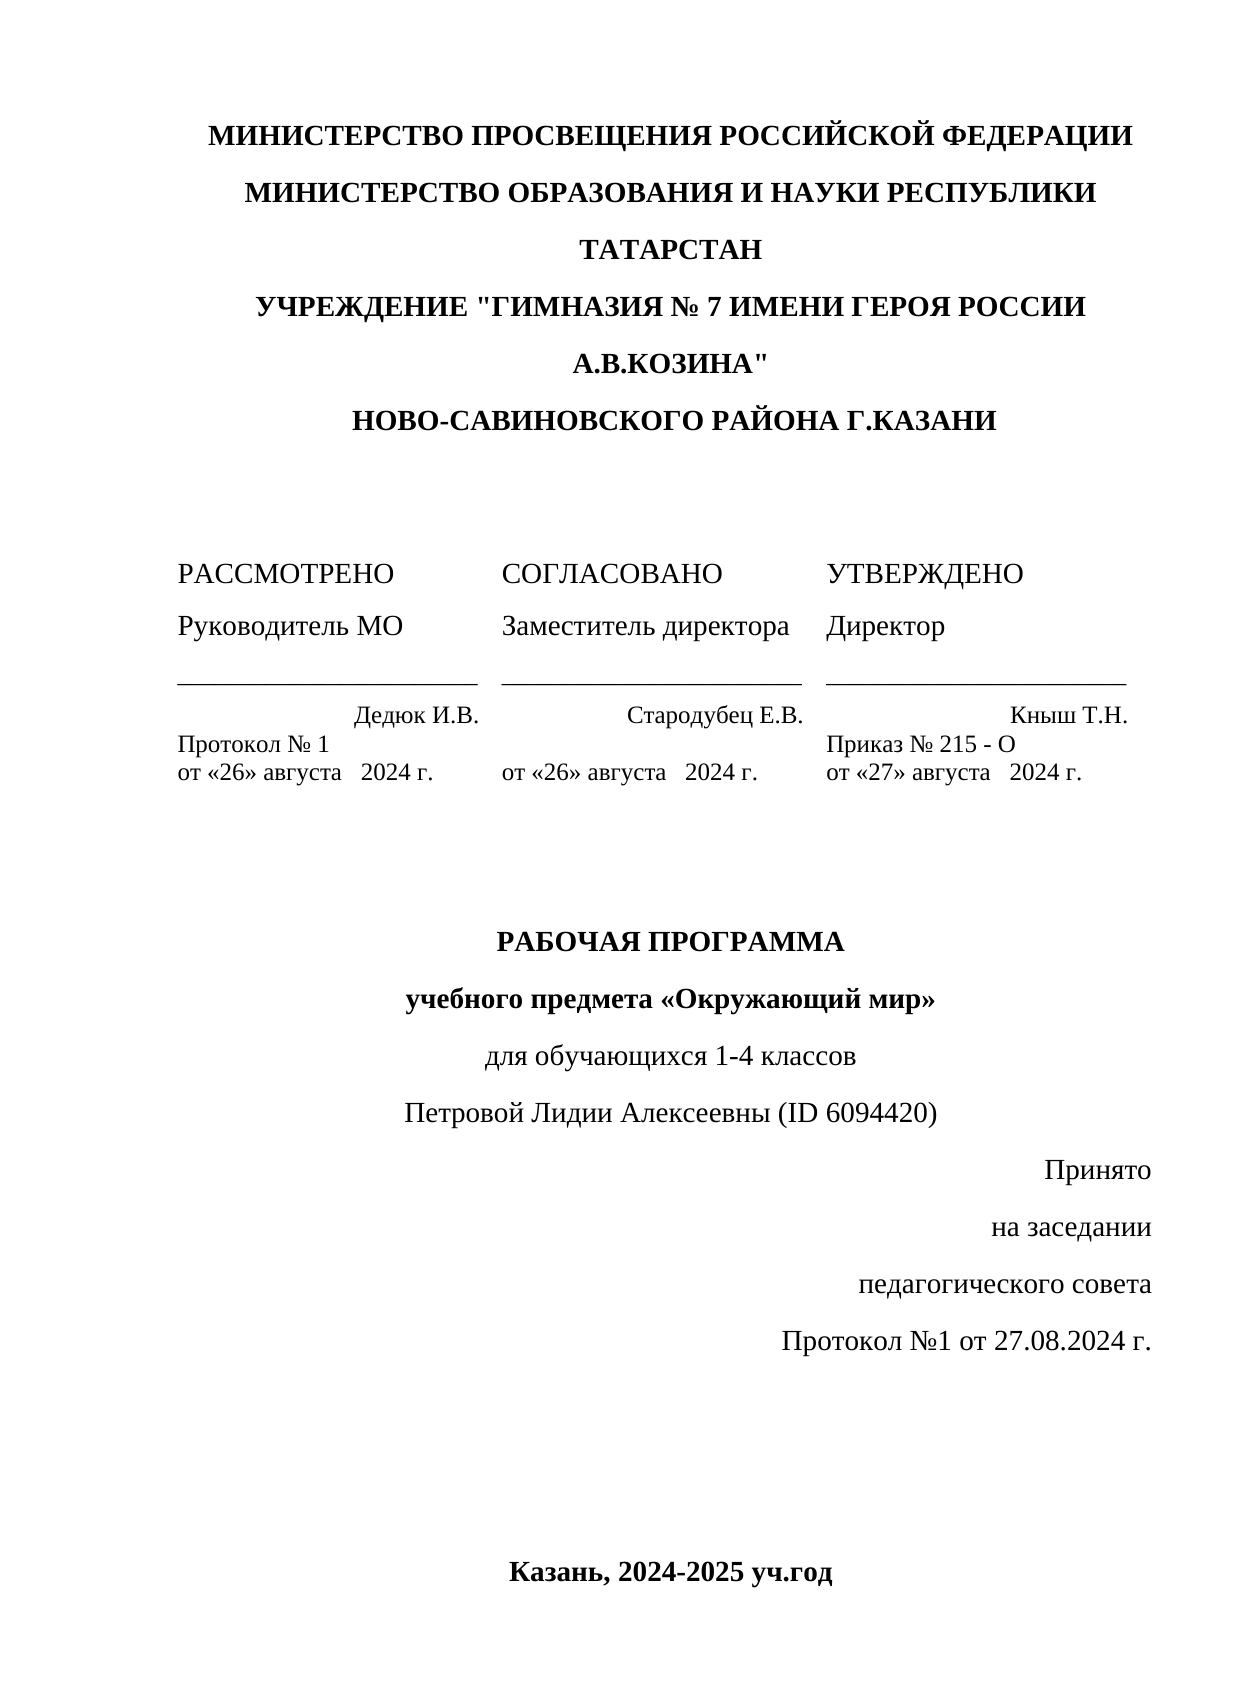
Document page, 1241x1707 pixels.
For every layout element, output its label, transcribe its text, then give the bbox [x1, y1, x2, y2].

text Принято [190, 1152, 1152, 1185]
text Протокол №1 от 27.08.2024 г. [190, 1323, 1152, 1356]
text УЧРЕЖДЕНИЕ "ГИМНАЗИЯ № 7 ИМЕНИ ГЕРОЯ РОССИИ А.В.КОЗИНА" НОВО-САВИНОВСКОГО РАЙОНА Г.КАЗАНИ [190, 289, 1152, 437]
text педагогического совета [190, 1266, 1152, 1299]
text для обучающихся 1-4 классов [190, 1038, 1152, 1071]
text Петровой Лидии Алексеевны (ID 6094420) [190, 1095, 1152, 1128]
text МИНИСТЕРСТВО ПРОСВЕЩЕНИЯ РОССИЙСКОЙ ФЕДЕРАЦИИ [190, 118, 1152, 152]
text на заседании [190, 1209, 1152, 1242]
text РАБОЧАЯ ПРОГРАММА [190, 924, 1152, 957]
text Казань, 2024-2025 уч.год [190, 1554, 1152, 1588]
text учебного предмета «Окружающий мир» [190, 981, 1152, 1014]
table_header СОГЛАСОВАНО Заместитель директора ________________________ Стародубец Е.В. от «26» августа 2024 г. [490, 557, 815, 827]
table_header УТВЕРЖДЕНО Директор ________________________ Кныш Т.Н. Приказ № 215 - О от «27» августа 2024 г. [815, 557, 1139, 827]
table_header РАССМОТРЕНО Руководитель МО ________________________ Дедюк И.В. Протокол № 1 от «26» августа 2024 г. [166, 557, 490, 827]
text МИНИСТЕРСТВО ОБРАЗОВАНИЯ И НАУКИ РЕСПУБЛИКИ ТАТАРСТАН [190, 175, 1152, 266]
